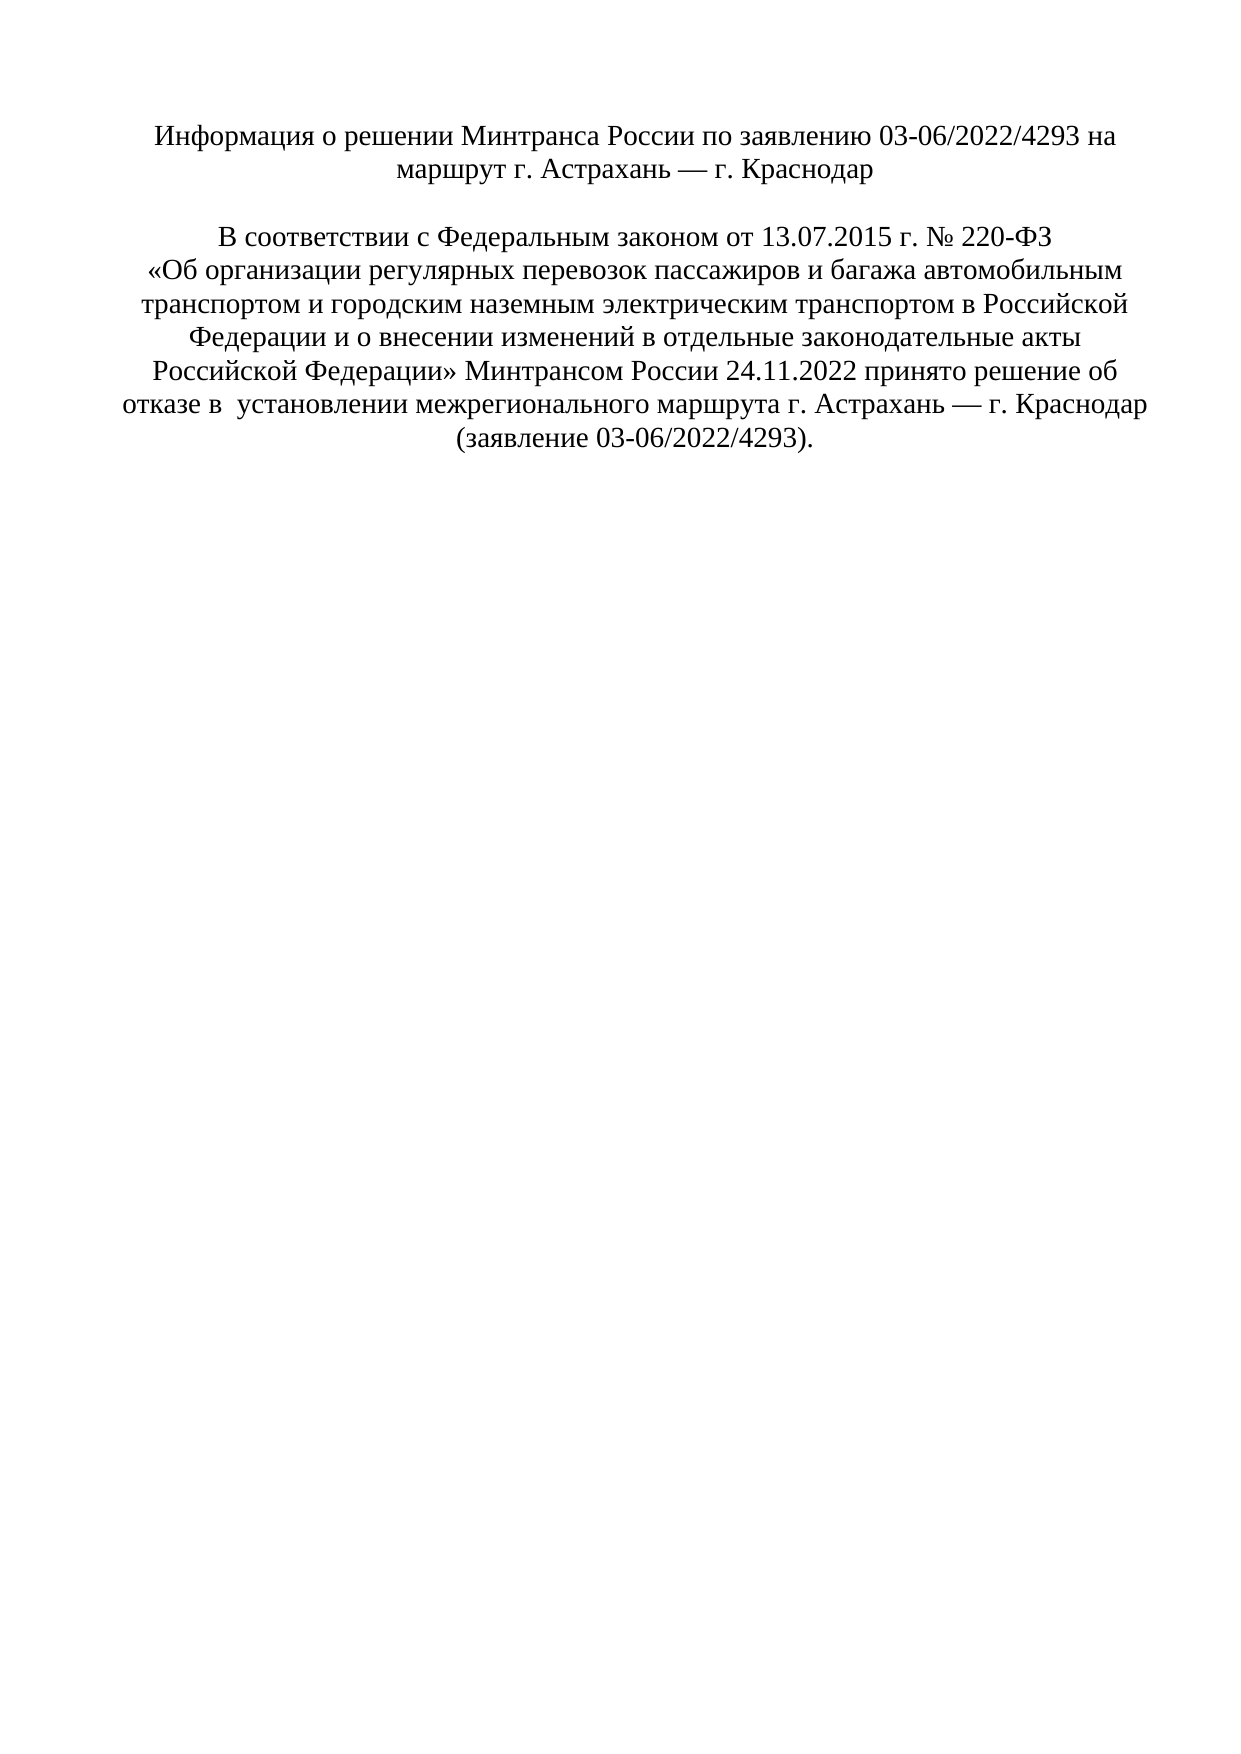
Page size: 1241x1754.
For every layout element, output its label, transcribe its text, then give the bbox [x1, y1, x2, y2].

text В соответствии с Федеральным законом от 13.07.2015 г. № 220-ФЗ «Об организации регулярных перевозок пассажиров и багажа автомобильным транспортом и городским наземным электрическим транспортом в Российской Федерации и о внесении изменений в отдельные законодательные акты Российской Федерации» Минтрансом России 24.11.2022 принято решение об отказе в установлении межрегионального маршрута г. Астрахань — г. Краснодар (заявление 03-06/2022/4293). [118, 219, 1152, 453]
text Информация о решении Минтранса России по заявлению 03-06/2022/4293 на маршрут г. Астрахань — г. Краснодар [118, 118, 1152, 185]
